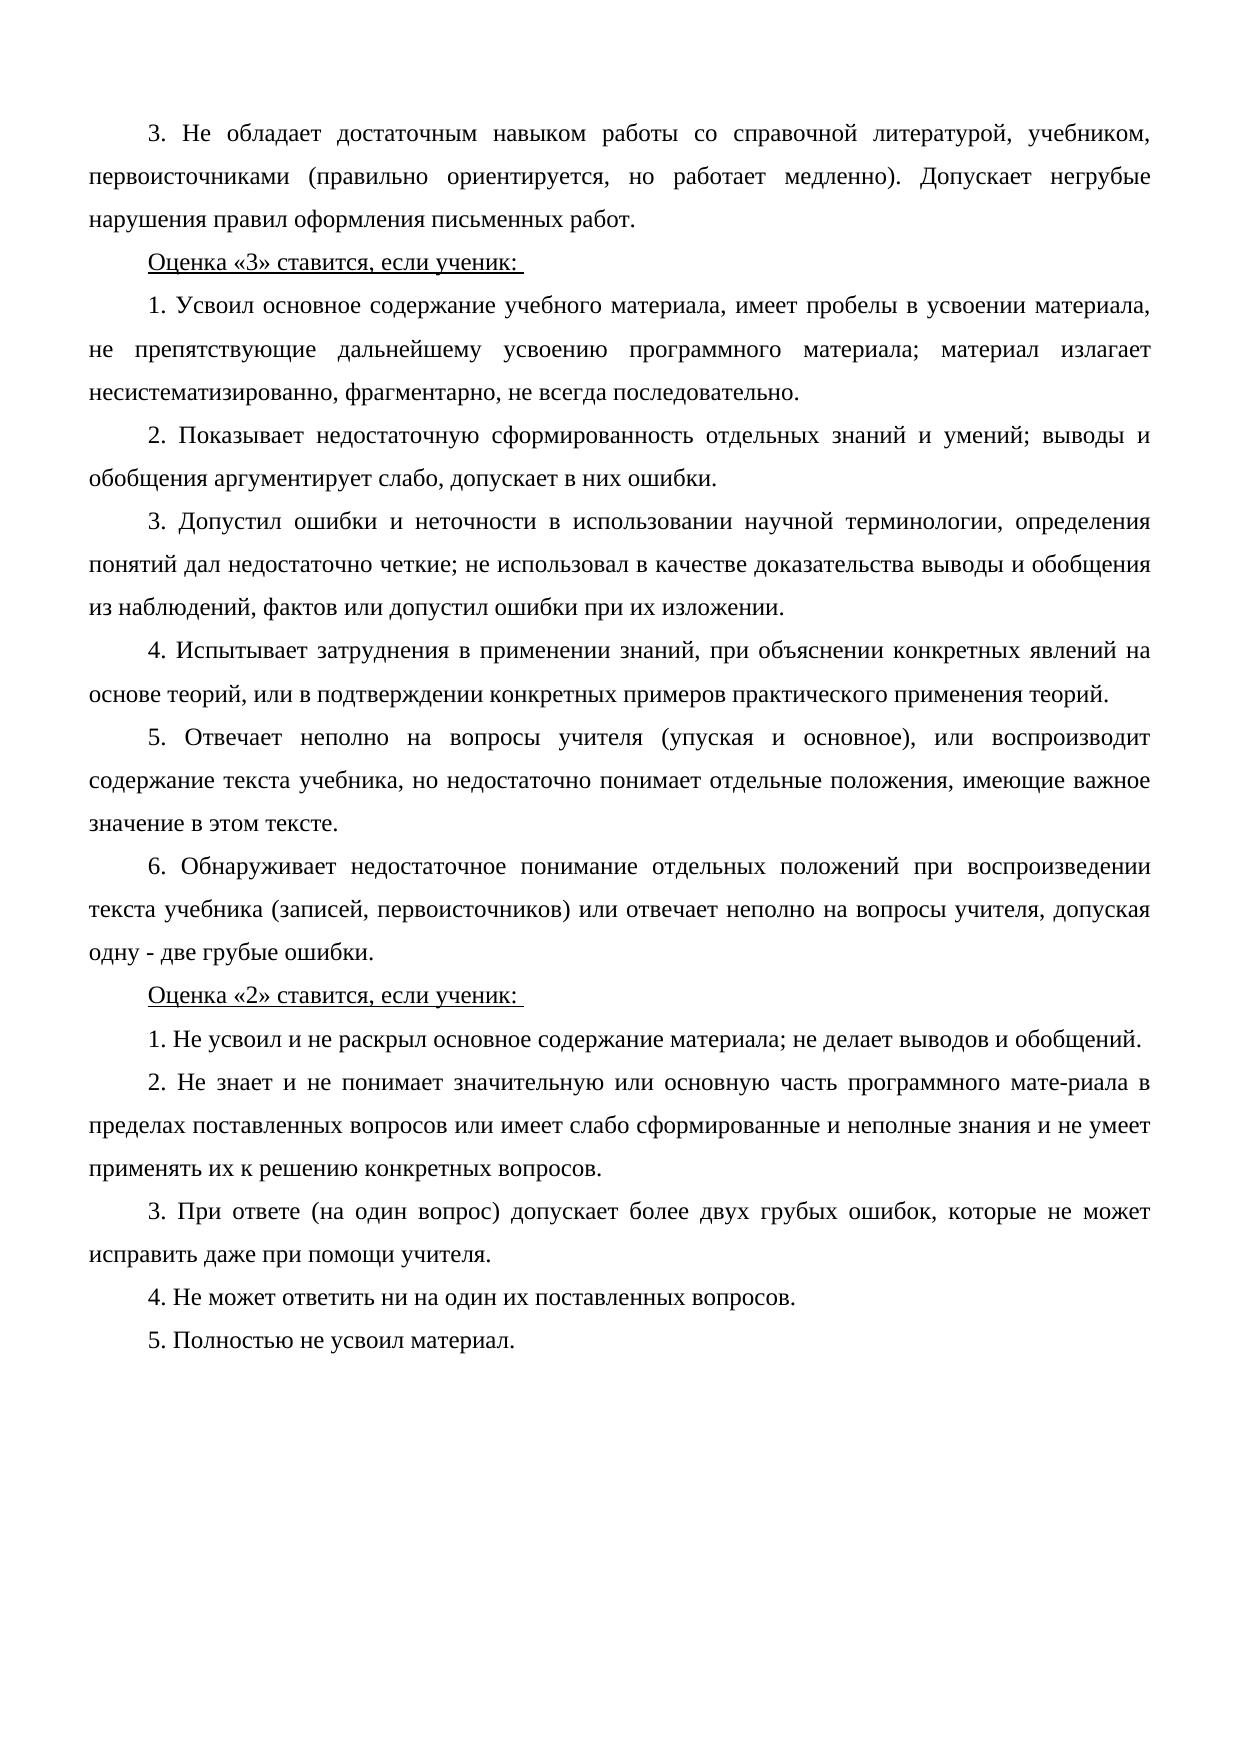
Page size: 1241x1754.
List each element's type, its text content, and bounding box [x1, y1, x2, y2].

text 2. Не знает и не понимает значительную или основную часть программного мате-риала в пределах поставленных вопросов или имеет слабо сформированные и неполные знания и не умеет применять их к решению конкретных вопросов. [89, 1067, 1152, 1182]
text 1. Не усвоил и не раскрыл основное содержание материала; не делает выводов и обобщений. [89, 1024, 1152, 1052]
text 1. Усвоил основное содержание учебного материала, имеет пробелы в усвоении материала, не препятствующие дальнейшему усвоению программного материала; материал излагает несистематизированно, фрагментарно, не всегда последовательно. [89, 291, 1152, 406]
text Оценка «2» ставится, если ученик: [89, 981, 1152, 1009]
text 4. Испытывает затруднения в применении знаний, при объяснении конкретных явлений на основе теорий, или в подтверждении конкретных примеров практического применения теорий. [89, 636, 1152, 707]
text 3. Не обладает достаточным навыком работы со справочной литературой, учебником, первоисточниками (правильно ориентируется, но работает медленно). Допускает негрубые нарушения правил оформления письменных работ. [89, 118, 1152, 233]
text 2. Показывает недостаточную сформированность отдельных знаний и умений; выводы и обобщения аргументирует слабо, допускает в них ошибки. [89, 420, 1152, 492]
text 3. При ответе (на один вопрос) допускает более двух грубых ошибок, которые не может исправить даже при помощи учителя. [89, 1196, 1152, 1268]
text 5. Полностью не усвоил материал. [89, 1326, 1152, 1354]
text 3. Допустил ошибки и неточности в использовании научной терминологии, определения понятий дал недостаточно четкие; не использовал в качестве доказательства выводы и обобщения из наблюдений, фактов или допустил ошибки при их изложении. [89, 506, 1152, 621]
text 5. Отвечает неполно на вопросы учителя (упуская и основное), или воспроизводит содержание текста учебника, но недостаточно понимает отдельные положения, имеющие важное значение в этом тексте. [89, 722, 1152, 837]
text Оценка «3» ставится, если ученик: [89, 247, 1152, 276]
text 4. Не может ответить ни на один их поставленных вопросов. [89, 1282, 1152, 1311]
text 6. Обнаруживает недостаточное понимание отдельных положений при воспроизведении текста учебника (записей, первоисточников) или отвечает неполно на вопросы учителя, допуская одну - две грубые ошибки. [89, 851, 1152, 966]
